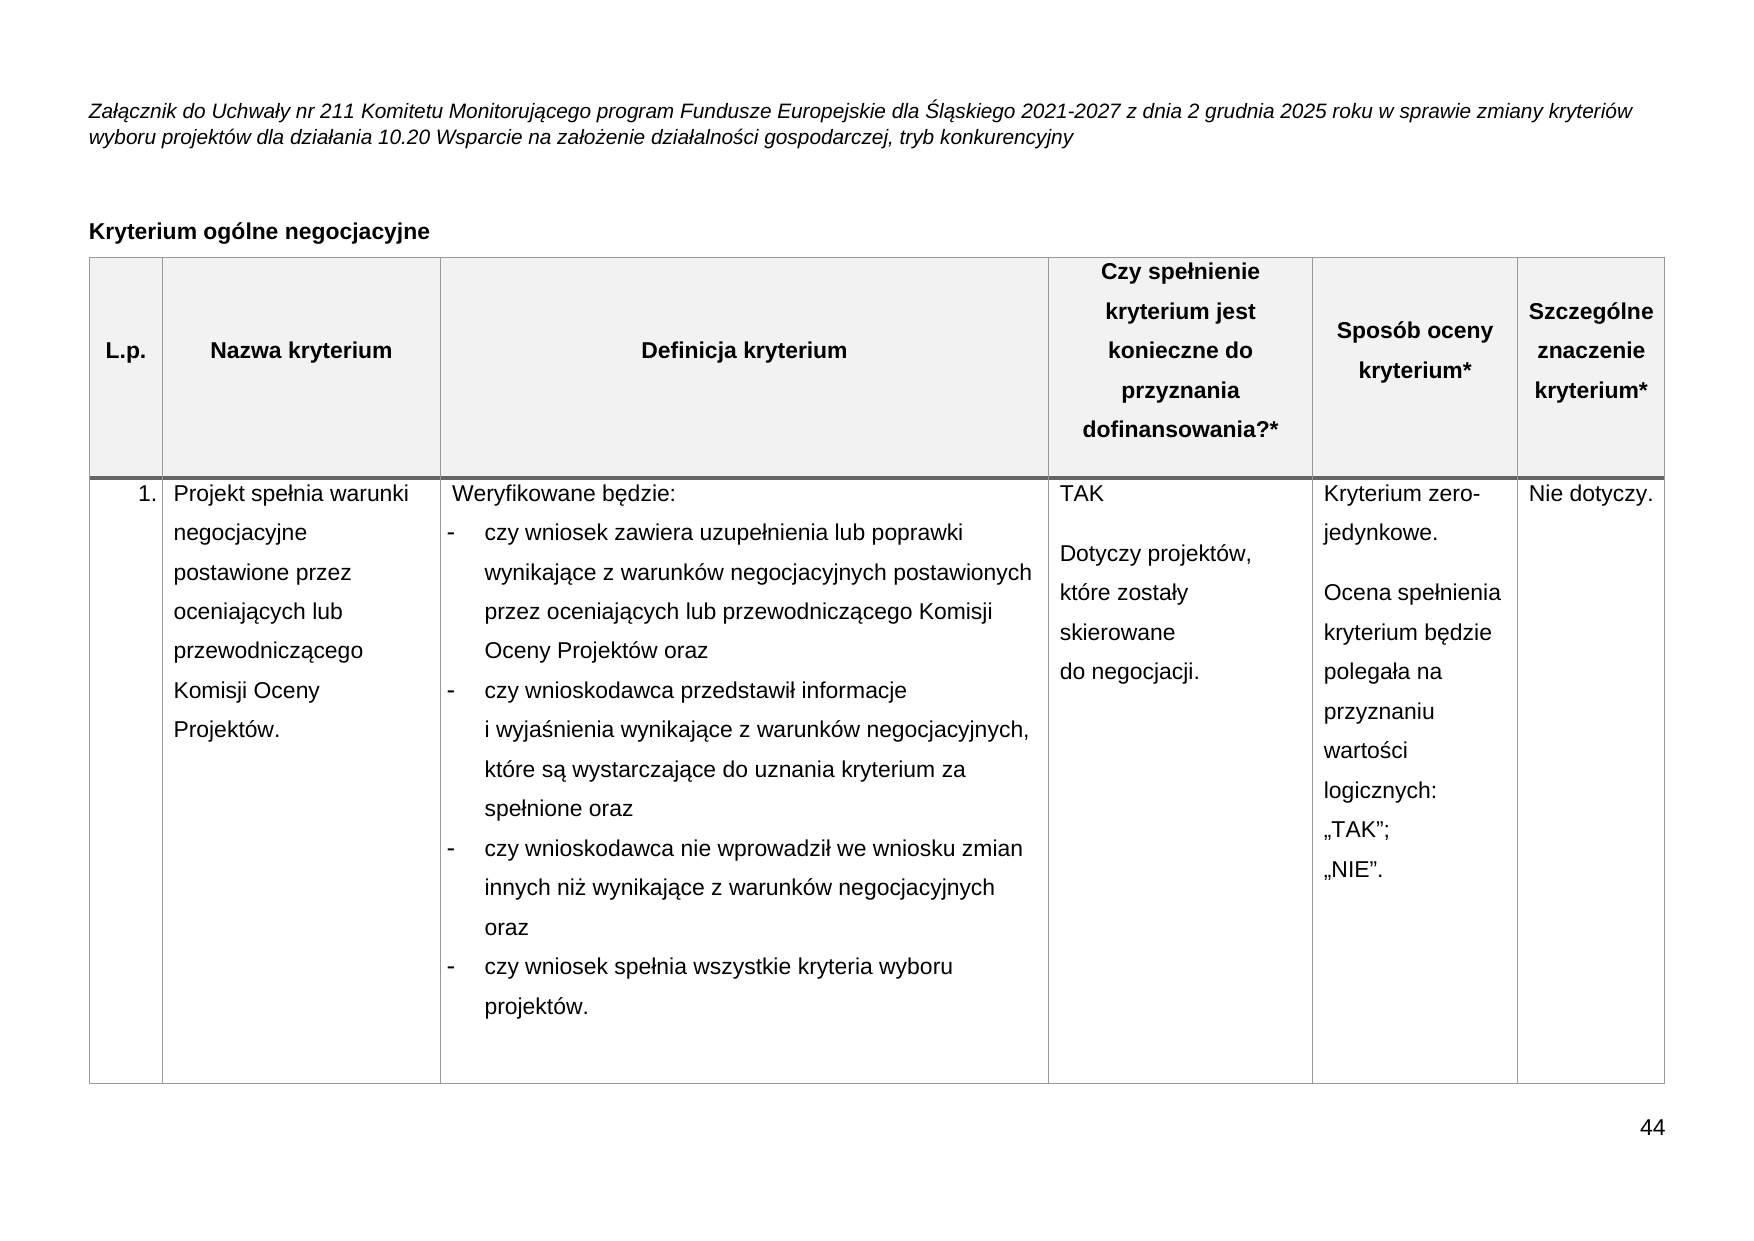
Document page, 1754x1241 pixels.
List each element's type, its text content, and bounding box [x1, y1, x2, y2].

table_header L.p. [90, 258, 162, 476]
table_cell Nie dotyczy. [1518, 480, 1664, 1083]
table_cell Kryterium zero-jedynkowe. Ocena spełnienia kryterium będzie polegała na przyznaniu wartości logicznych: „TAK”; „NIE”. [1313, 480, 1517, 1083]
table_header Definicja kryterium [441, 258, 1048, 476]
table_cell [90, 480, 162, 1083]
table_header Czy spełnienie kryterium jest konieczne do przyznania dofinansowania?* [1049, 258, 1312, 476]
table_cell TAK Dotyczy projektów, które zostały skierowane do negocjacji. [1049, 480, 1312, 1083]
table_cell Weryfikowane będzie: czy wniosek zawiera uzupełnienia lub poprawki wynikające z warunków negocjacyjnych postawionych przez oceniających lub przewodniczącego Komisji Oceny Projektów oraz czy wnioskodawca przedstawił informacje i wyjaśnienia wynikające z warunków negocjacyjnych, które są wystarczające do uznania kryterium za spełnione oraz czy wnioskodawca nie wprowadził we wniosku zmian innych niż wynikające z warunków negocjacyjnych oraz czy wniosek spełnia wszystkie kryteria wyboru projektów. [441, 480, 1048, 1083]
table_header Nazwa kryterium [163, 258, 440, 476]
table_cell Projekt spełnia warunki negocjacyjne postawione przez oceniających lub przewodniczącego Komisji Oceny Projektów. [163, 480, 440, 1083]
table_header Sposób oceny kryterium* [1313, 258, 1517, 476]
table_header Szczególne znaczenie kryterium* [1518, 258, 1664, 476]
subtitle Kryterium ogólne negocjacyjne [89, 218, 1665, 244]
